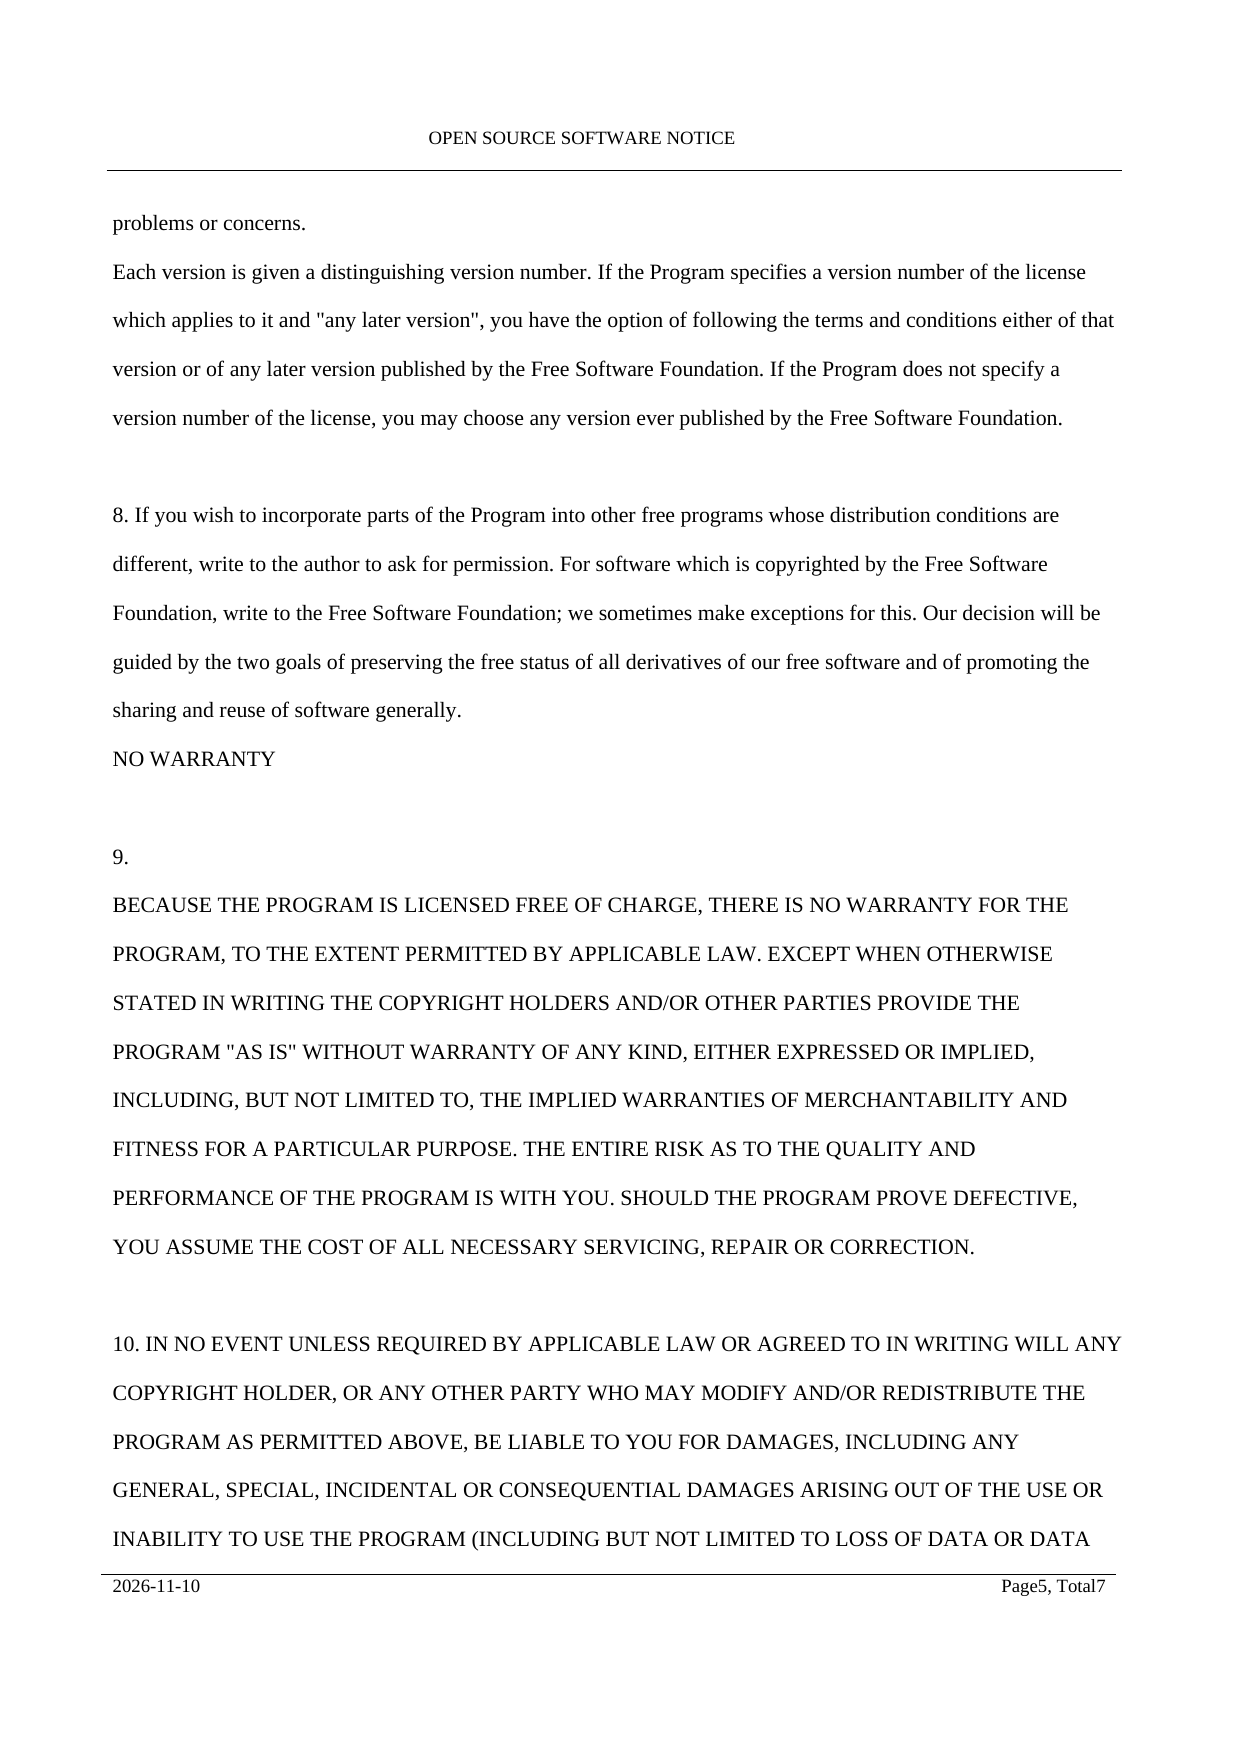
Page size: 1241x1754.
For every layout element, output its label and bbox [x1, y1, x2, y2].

text [112, 206, 1128, 1555]
